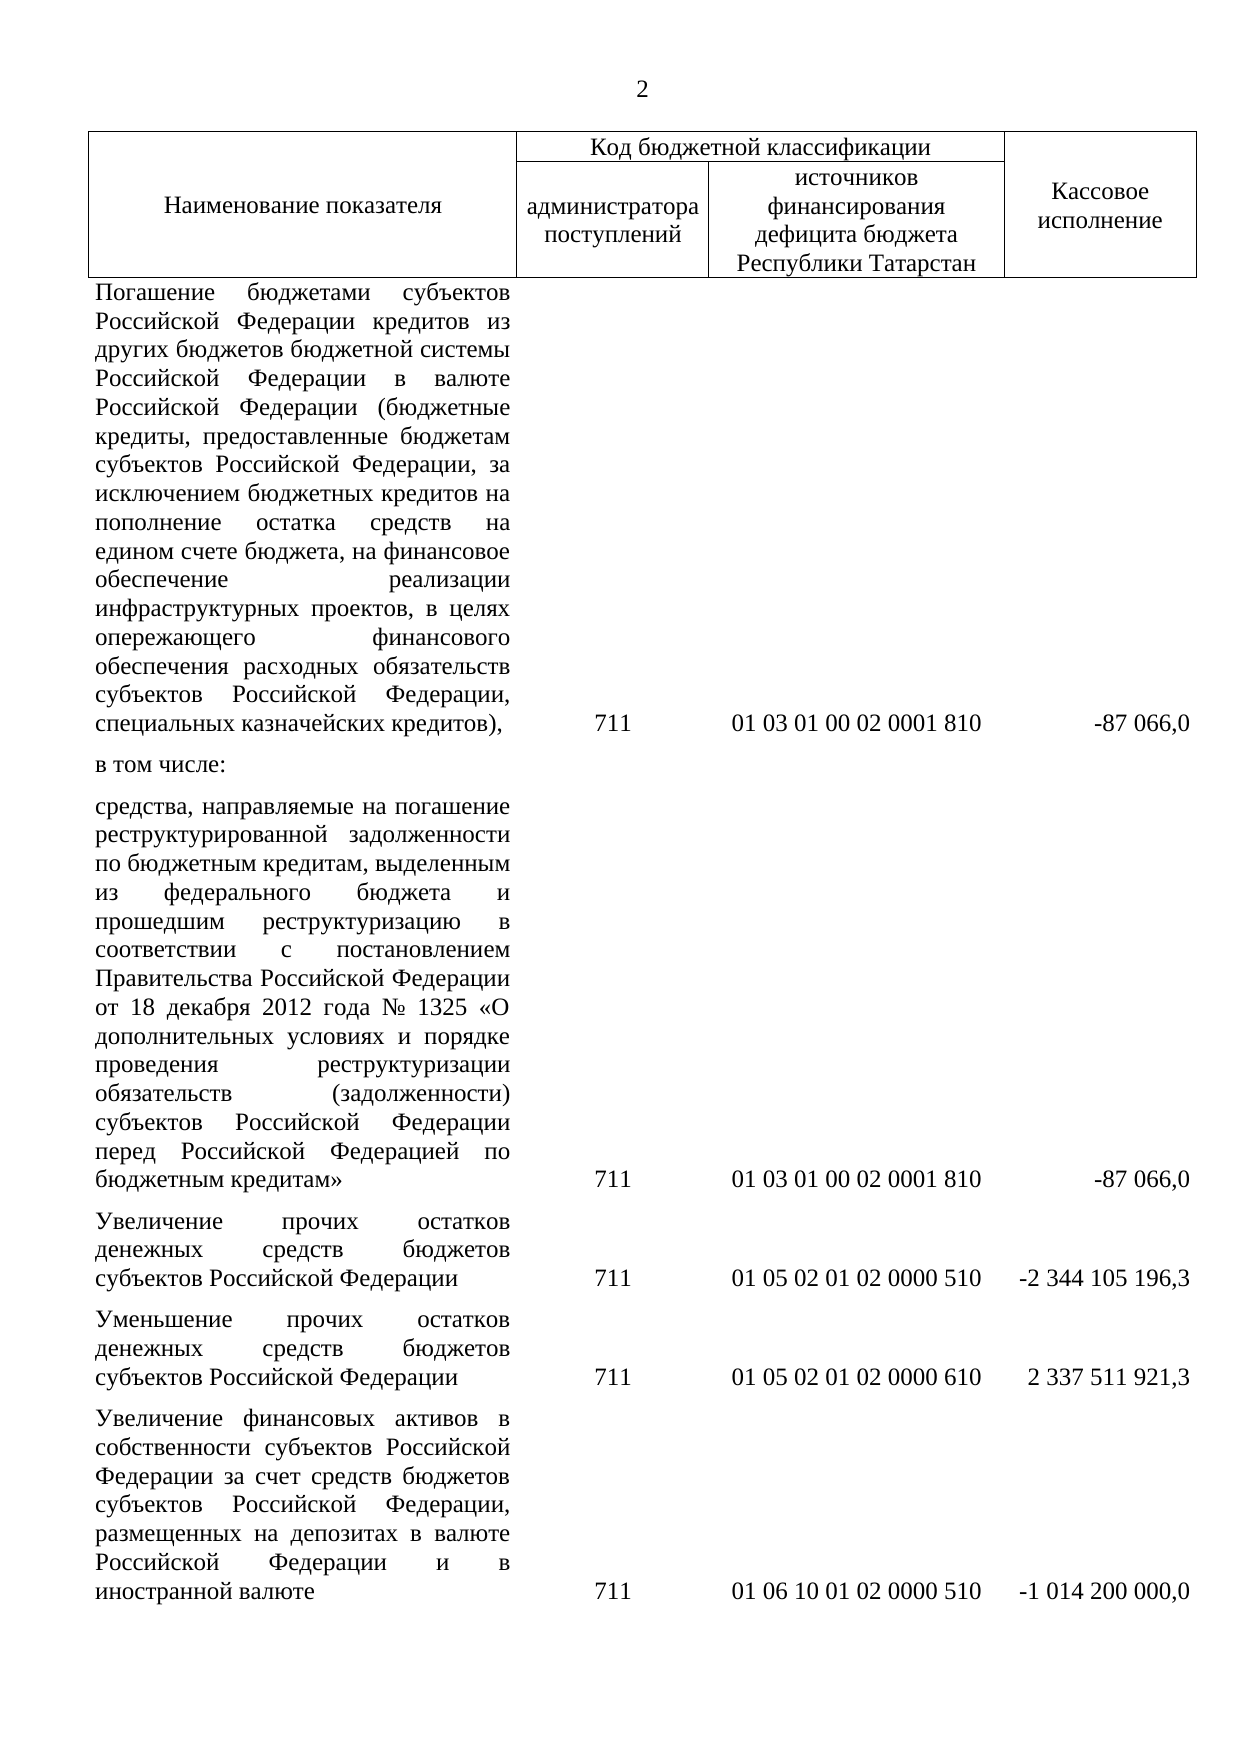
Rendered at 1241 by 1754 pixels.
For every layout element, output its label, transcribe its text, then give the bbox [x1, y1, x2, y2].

table_cell 711 [517, 278, 709, 749]
table_cell Уменьшение прочих остатков денежных средств бюджетов субъектов Российской Федерации [89, 1305, 517, 1403]
table_cell администратора поступлений [517, 162, 708, 277]
table_cell 711 [517, 750, 709, 1206]
table_cell -1 014 200 000,0 [1004, 1403, 1196, 1617]
table_cell 01 05 02 01 02 0000 610 [709, 1305, 1004, 1403]
table_cell 01 03 01 00 02 0001 810 [709, 750, 1004, 1206]
table_cell Увеличение финансовых активов в собственности субъектов Российской Федерации за счет средств бюджетов субъектов Российской Федерации, размещенных на депозитах в валюте Российской Федерации и в иностранной валюте [89, 1403, 517, 1617]
table_cell 01 06 10 01 02 0000 510 [709, 1403, 1004, 1617]
table_cell 711 [517, 1403, 709, 1617]
table_cell 2 337 511 921,3 [1004, 1305, 1196, 1403]
table_cell в том числе: средства, направляемые на погашение реструктурированной задолженности по бюджетным кредитам, выделенным из федерального бюджета и прошедшим реструктуризацию в соответствии с постановлением Правительства Российской Федерации от 18 декабря 2012 года № 1325 «О дополнительных условиях и порядке проведения реструктуризации обязательств (задолженности) субъектов Российской Федерации перед Российской Федерацией по бюджетным кредитам» [89, 750, 517, 1206]
table_cell -2 344 105 196,3 [1004, 1206, 1196, 1304]
table_cell Погашение бюджетами субъектов Российской Федерации кредитов из других бюджетов бюджетной системы Российской Федерации в валюте Российской Федерации (бюджетные кредиты, предоставленные бюджетам субъектов Российской Федерации, за исключением бюджетных кредитов на пополнение остатка средств на едином счете бюджета, на финансовое обеспечение реализации инфраструктурных проектов, в целях опережающего финансового обеспечения расходных обязательств субъектов Российской Федерации, специальных казначейских кредитов), [89, 278, 517, 749]
table_header Код бюджетной классификации [517, 132, 1004, 161]
table_cell -87 066,0 [1004, 750, 1196, 1206]
table_header Кассовое исполнение [1005, 132, 1196, 277]
table_header Наименование показателя [89, 132, 516, 277]
table_cell источников финансирования дефицита бюджета Республики Татарстан [709, 162, 1004, 277]
table_cell -87 066,0 [1004, 278, 1196, 749]
table_cell 01 03 01 00 02 0001 810 [709, 278, 1004, 749]
table_cell 711 [517, 1206, 709, 1304]
table_cell 711 [517, 1305, 709, 1403]
table_cell Увеличение прочих остатков денежных средств бюджетов субъектов Российской Федерации [89, 1206, 517, 1304]
table_cell 01 05 02 01 02 0000 510 [709, 1206, 1004, 1304]
